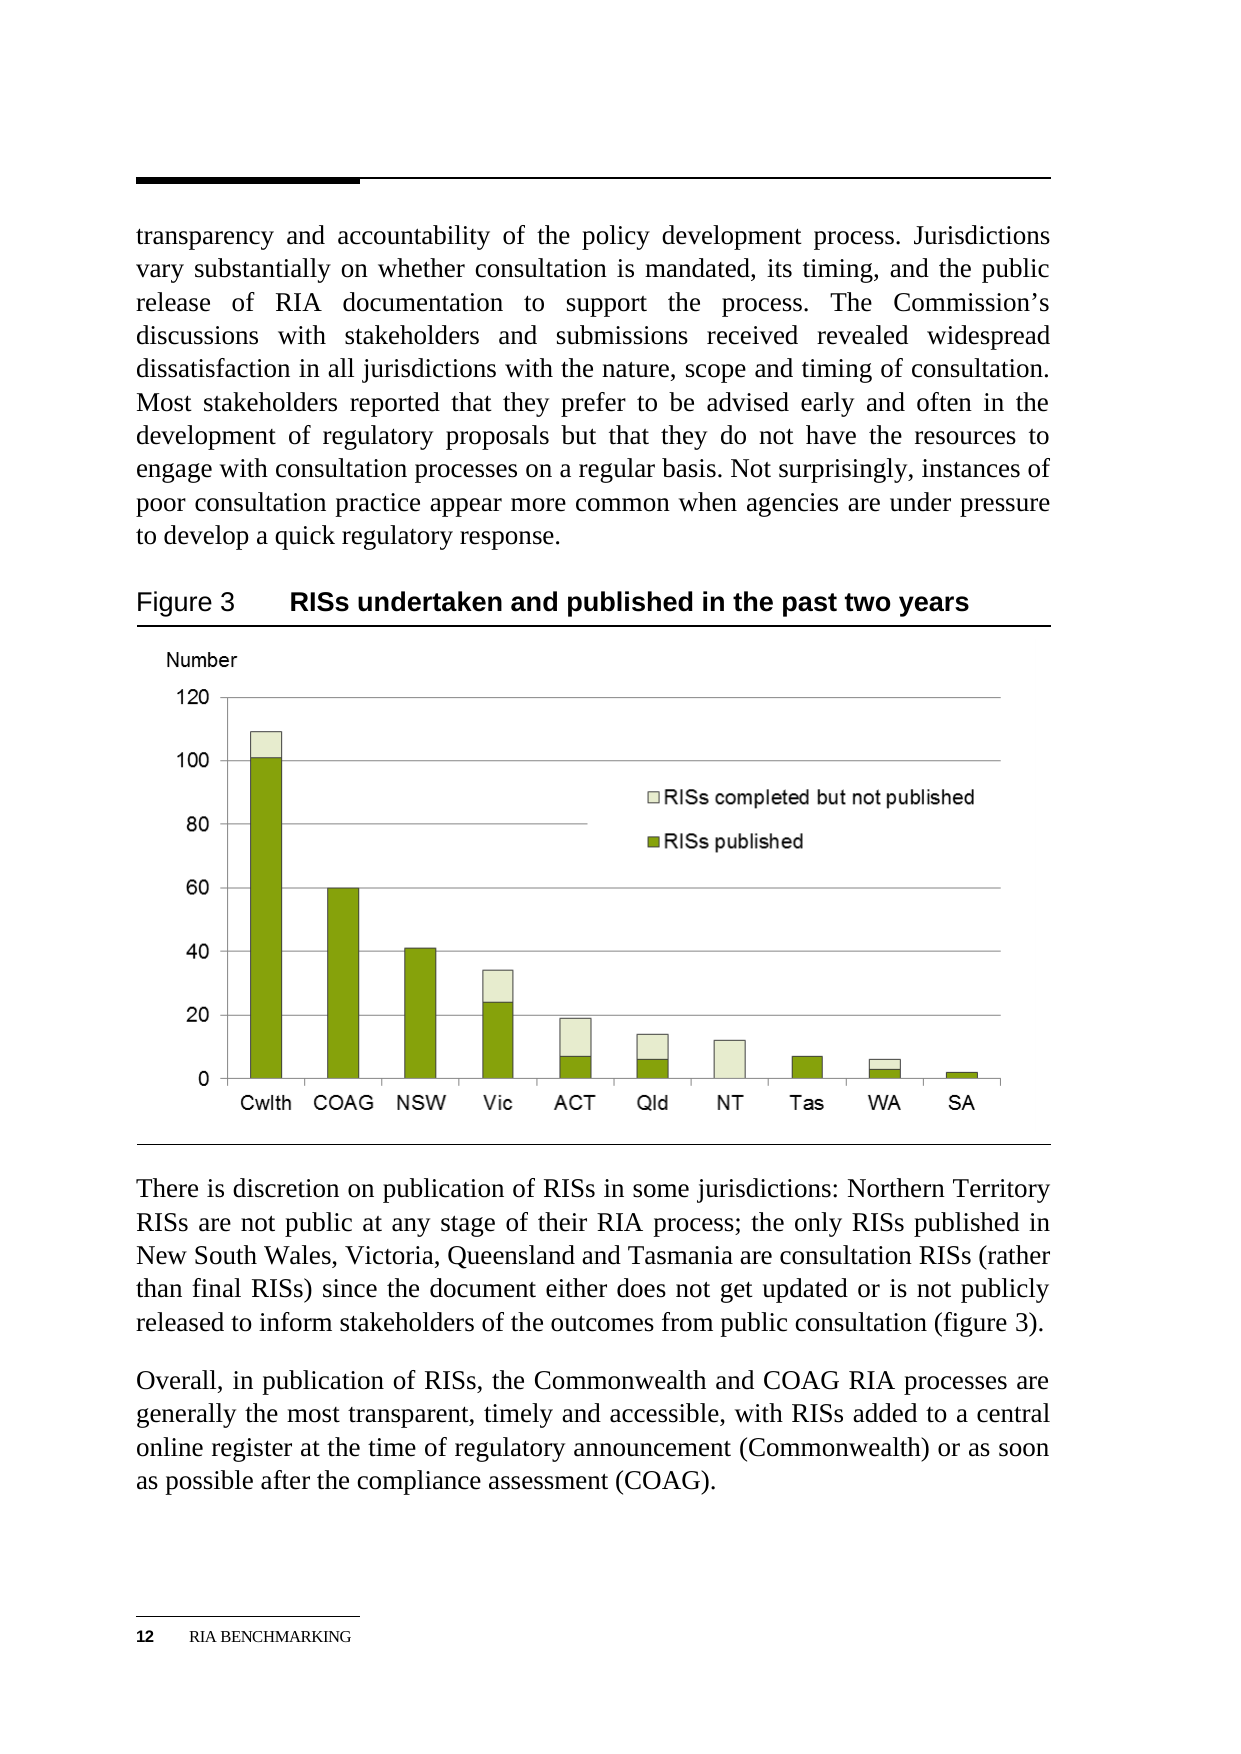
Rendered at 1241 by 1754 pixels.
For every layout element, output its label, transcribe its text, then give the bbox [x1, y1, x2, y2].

title Figure 3 RISs undertaken and published in the past two years [136, 588, 1051, 617]
picture [151, 639, 1037, 1132]
table_header [137, 627, 1051, 1144]
text Overall, in publication of RISs, the Commonwealth and COAG RIA processes are generally the most transparent, timely and accessible, with RISs added to a central online register at the time of regulatory announcement (Commonwealth) or as soon as possible after the compliance assessment (COAG). [136, 1362, 1051, 1495]
text There is discretion on publication of RISs in some jurisdictions: Northern Territory RISs are not public at any stage of their RIA process; the only RISs published in New South Wales, Victoria, Queensland and Tasmania are consultation RISs (rather than final RISs) since the document either does not get updated or is not publicly released to inform stakeholders of the outcomes from public consultation (figure 3). [136, 1170, 1051, 1337]
